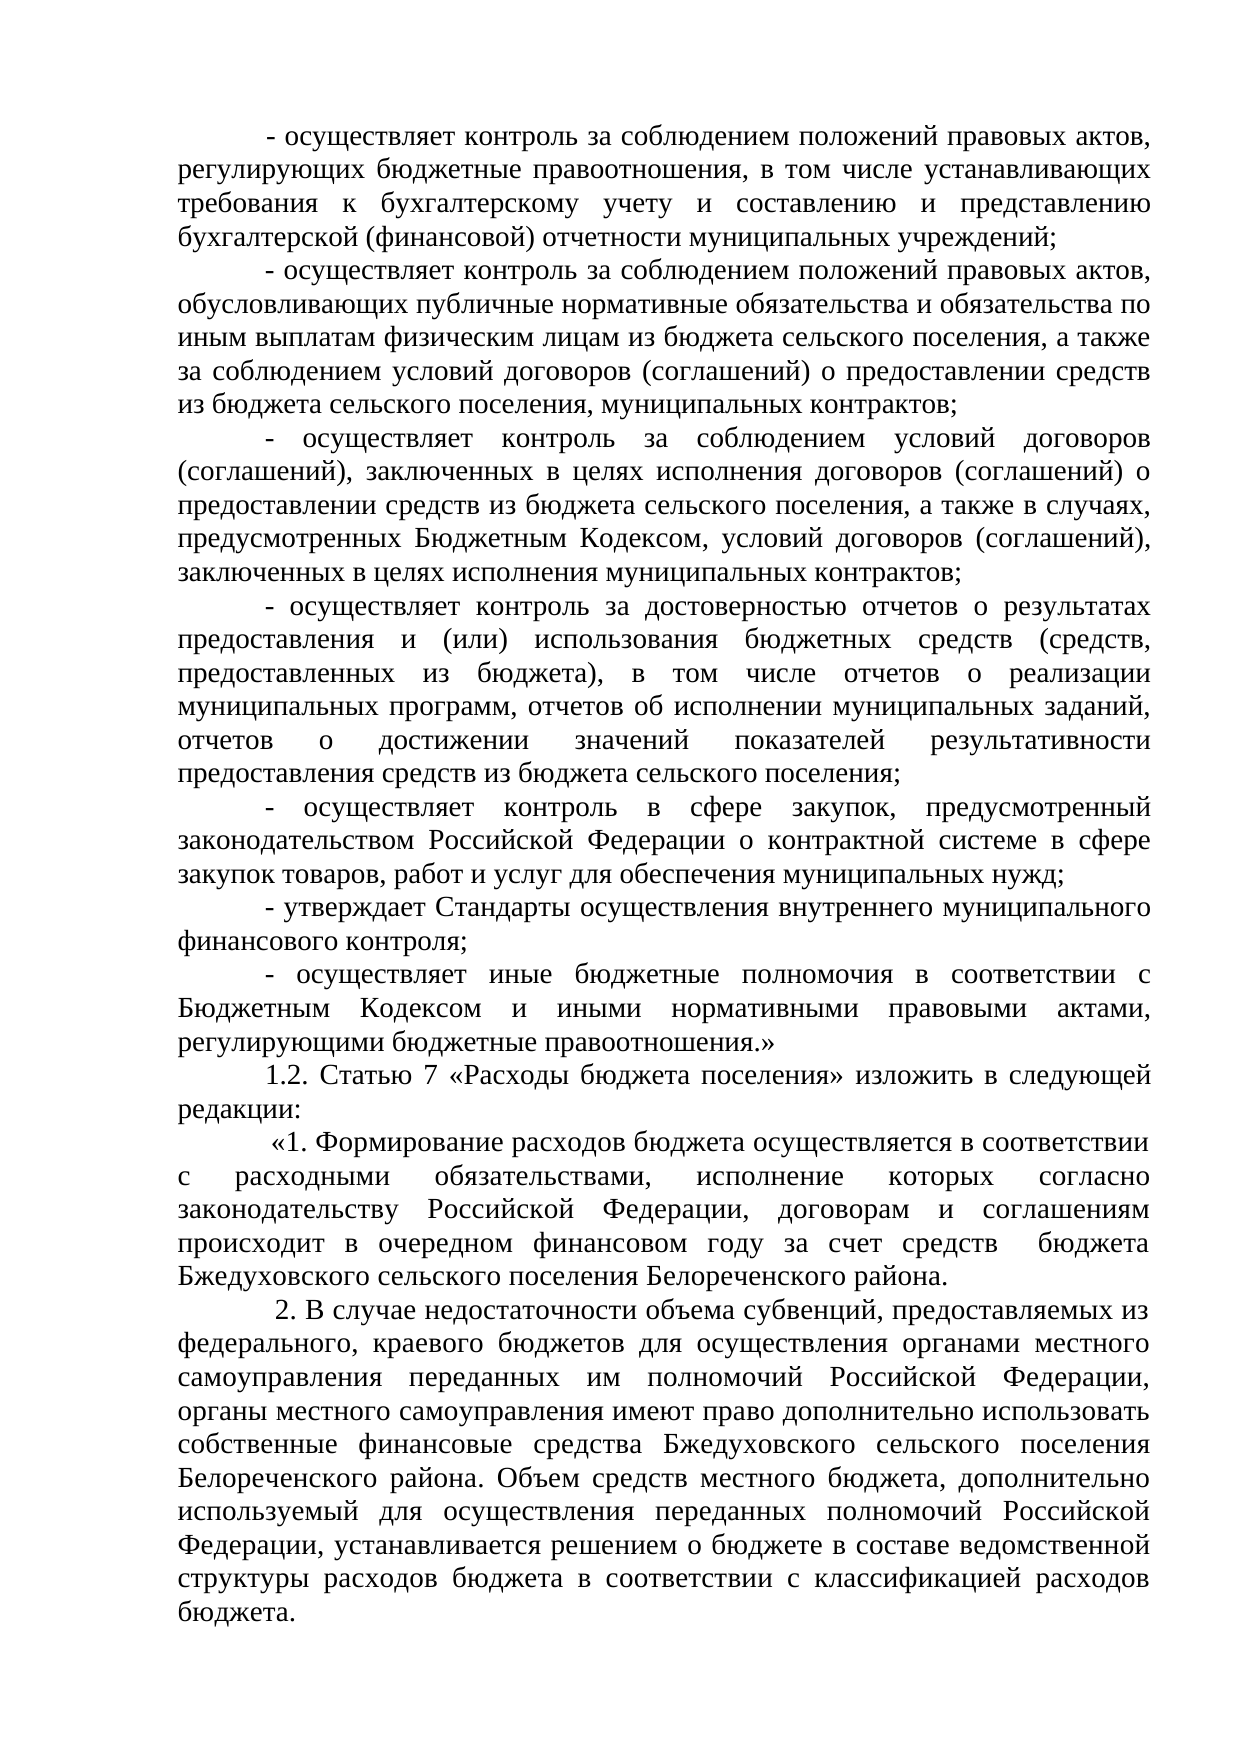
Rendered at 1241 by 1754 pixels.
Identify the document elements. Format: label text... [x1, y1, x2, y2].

text 2. В случае недостаточности объема субвенций, предоставляемых из федерального, краевого бюджетов для осуществления органами местного самоуправления переданных им полномочий Российской Федерации, органы местного самоуправления имеют право дополнительно использовать собственные финансовые средства Бжедуховского сельского поселения Белореченского района. Объем средств местного бюджета, дополнительно используемый для осуществления переданных полномочий Российской Федерации, устанавливается решением о бюджете в составе ведомственной структуры расходов бюджета в соответствии с классификацией расходов бюджета. [177, 1292, 1152, 1627]
text - осуществляет контроль в сфере закупок, предусмотренный законодательством Российской Федерации о контрактной системе в сфере закупок товаров, работ и услуг для обеспечения муниципальных нужд; [177, 789, 1152, 889]
text - осуществляет иные бюджетные полномочия в соответствии с Бюджетным Кодексом и иными нормативными правовыми актами, регулирующими бюджетные правоотношения.» [177, 957, 1152, 1057]
text - осуществляет контроль за соблюдением положений правовых актов, регулирующих бюджетные правоотношения, в том числе устанавливающих требования к бухгалтерскому учету и составлению и представлению бухгалтерской (финансовой) отчетности муниципальных учреждений; [177, 118, 1152, 252]
text 1.2. Статью 7 «Расходы бюджета поселения» изложить в следующей редакции: [177, 1057, 1152, 1124]
text - осуществляет контроль за достоверностью отчетов о результатах предоставления и (или) использования бюджетных средств (средств, предоставленных из бюджета), в том числе отчетов о реализации муниципальных программ, отчетов об исполнении муниципальных заданий, отчетов о достижении значений показателей результативности предоставления средств из бюджета сельского поселения; [177, 588, 1152, 789]
text - утверждает Стандарты осуществления внутреннего муниципального финансового контроля; [177, 889, 1152, 957]
text - осуществляет контроль за соблюдением условий договоров (соглашений), заключенных в целях исполнения договоров (соглашений) о предоставлении средств из бюджета сельского поселения, а также в случаях, предусмотренных Бюджетным Кодексом, условий договоров (соглашений), заключенных в целях исполнения муниципальных контрактов; [177, 420, 1152, 588]
text - осуществляет контроль за соблюдением положений правовых актов, обусловливающих публичные нормативные обязательства и обязательства по иным выплатам физическим лицам из бюджета сельского поселения, а также за соблюдением условий договоров (соглашений) о предоставлении средств из бюджета сельского поселения, муниципальных контрактов; [177, 252, 1152, 420]
text «1. Формирование расходов бюджета осуществляется в соответствии с расходными обязательствами, исполнение которых согласно законодательству Российской Федерации, договорам и соглашениям происходит в очередном финансовом году за счет средств бюджета Бжедуховского сельского поселения Белореченского района. [177, 1124, 1152, 1292]
